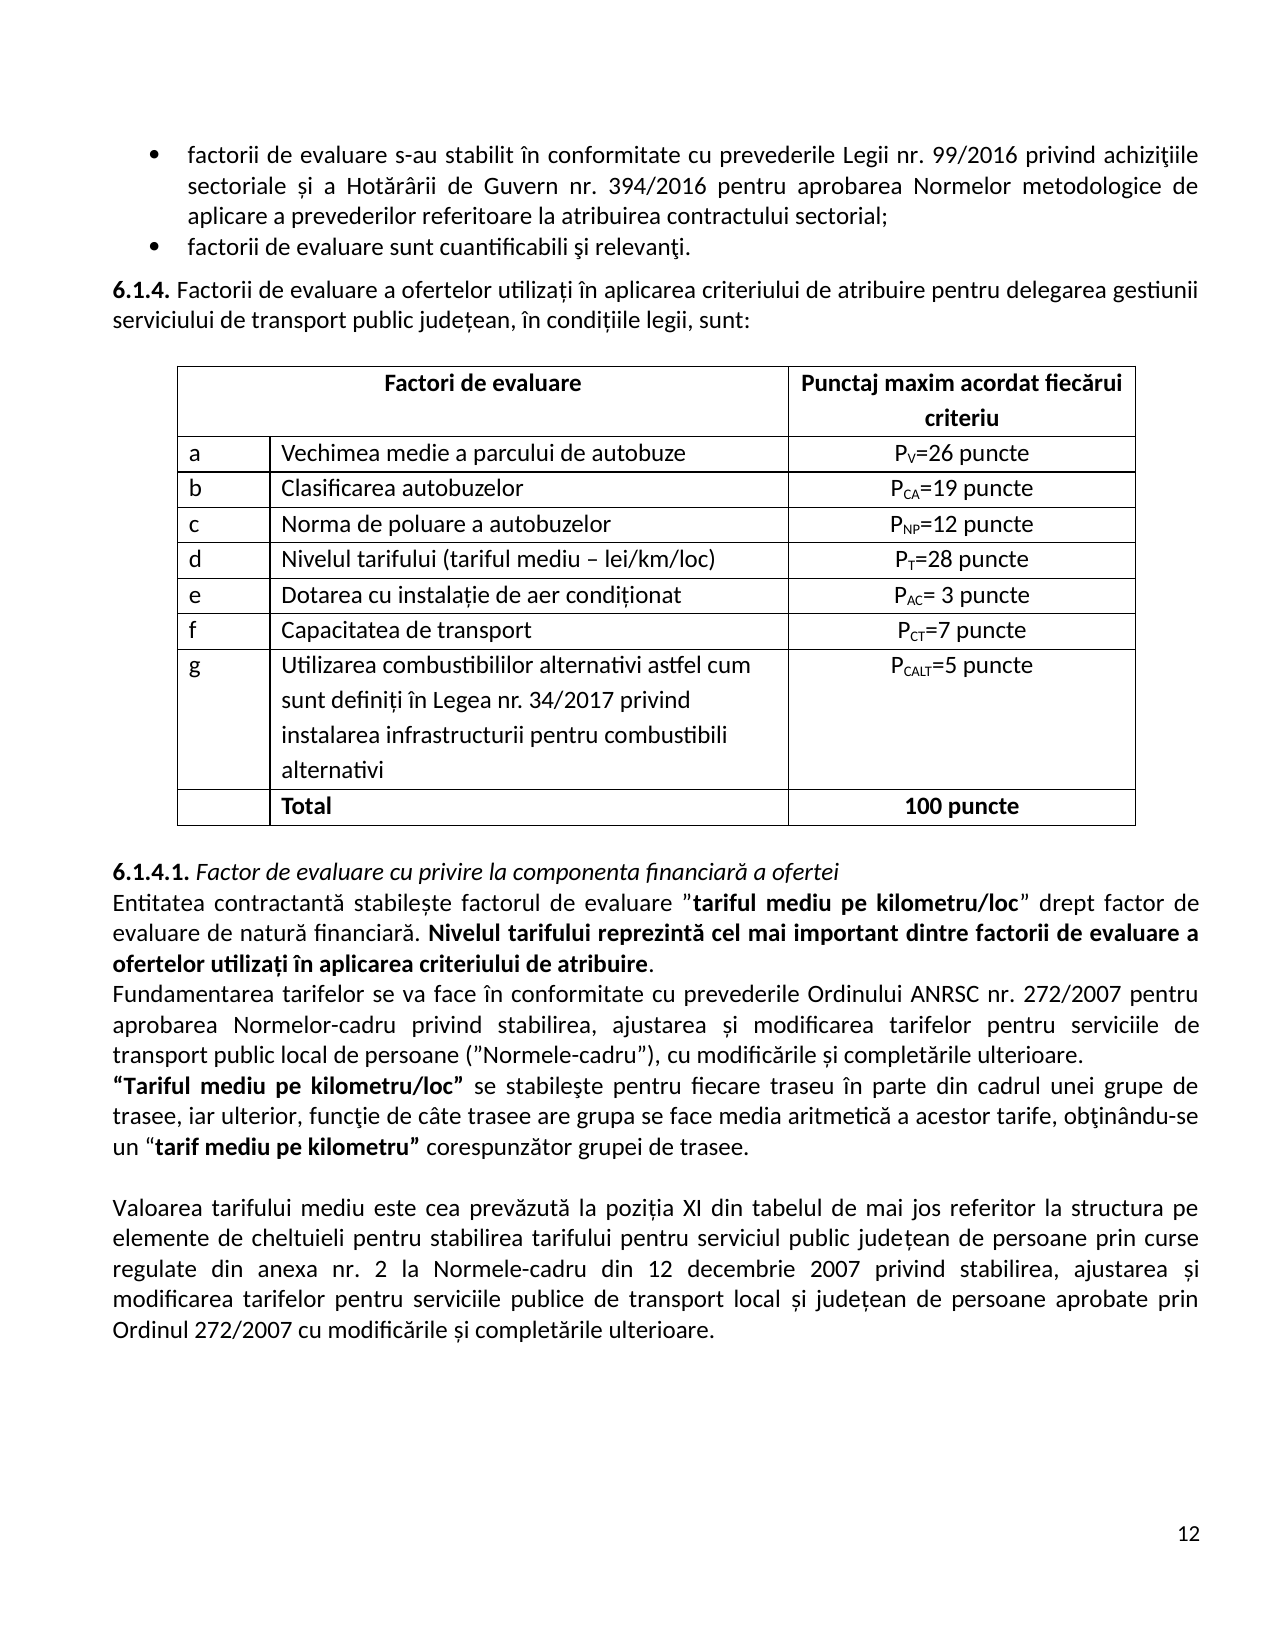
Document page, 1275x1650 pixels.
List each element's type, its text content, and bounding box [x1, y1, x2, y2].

table_cell d [178, 543, 269, 578]
text 6.1.4.1. Factor de evaluare cu privire la componenta financiară a ofertei [112, 856, 1200, 887]
text Entitatea contractantă stabilește factorul de evaluare ”tariful mediu pe kilometru/loc” drept factor de evaluare de natură financiară. Nivelul tarifului reprezintă cel mai important dintre factorii de evaluare a ofertelor utilizați în aplicarea criteriului de atribuire. [112, 887, 1200, 978]
list factorii de evaluare s-au stabilit în conformitate cu prevederile Legii nr. 99/2016 privind achiziţiile sectoriale și a Hotărârii de Guvern nr. 394/2016 pentru aprobarea Normelor metodologice de aplicare a prevederilor referitoare la atribuirea contractului sectorial; [150, 139, 1200, 231]
text Fundamentarea tarifelor se va face în conformitate cu prevederile Ordinului ANRSC nr. 272/2007 pentru aprobarea Normelor-cadru privind stabilirea, ajustarea și modificarea tarifelor pentru serviciile de transport public local de persoane (”Normele-cadru”), cu modificările și completările ulterioare. [112, 978, 1200, 1070]
table_cell Utilizarea combustibililor alternativi astfel cum sunt definiți în Legea nr. 34/2017 privind instalarea infrastructurii pentru combustibili alternativi [271, 650, 788, 789]
table_header Punctaj maxim acordat fiecărui criteriu [789, 367, 1135, 436]
table_cell PNP=12 puncte [789, 508, 1135, 542]
table_cell Total [271, 790, 788, 825]
table_cell PCT=7 puncte [789, 614, 1135, 648]
table_cell a [178, 437, 269, 471]
table_cell g [178, 650, 269, 789]
text Valoarea tarifului mediu este cea prevăzută la poziția XI din tabelul de mai jos referitor la structura pe elemente de cheltuieli pentru stabilirea tarifului pentru serviciul public județean de persoane prin curse regulate din anexa nr. 2 la Normele-cadru din 12 decembrie 2007 privind stabilirea, ajustarea și modificarea tarifelor pentru serviciile publice de transport local și județean de persoane aprobate prin Ordinul 272/2007 cu modificările și completările ulterioare. [112, 1192, 1200, 1345]
list factorii de evaluare sunt cuantificabili şi relevanţi. [150, 231, 1200, 262]
text 6.1.4. Factorii de evaluare a ofertelor utilizați în aplicarea criteriului de atribuire pentru delegarea gestiunii serviciului de transport public județean, în condițiile legii, sunt: [112, 274, 1200, 335]
table_cell b [178, 473, 269, 507]
table_header Factori de evaluare [178, 367, 788, 436]
text “Tariful mediu pe kilometru/loc” se stabileşte pentru fiecare traseu în parte din cadrul unei grupe de trasee, iar ulterior, funcţie de câte trasee are grupa se face media aritmetică a acestor tarife, obţinându-se un “tarif mediu pe kilometru” corespunzător grupei de trasee. [112, 1070, 1200, 1162]
table_cell Capacitatea de transport [271, 614, 788, 648]
table_cell Nivelul tarifului (tariful mediu – lei/km/loc) [271, 543, 788, 578]
table_cell [178, 790, 269, 825]
table_cell f [178, 614, 269, 648]
table_cell PCALT=5 puncte [789, 650, 1135, 789]
table_cell PV=26 puncte [789, 437, 1135, 471]
table_cell Norma de poluare a autobuzelor [271, 508, 788, 542]
table_cell PAC= 3 puncte [789, 579, 1135, 613]
table_cell PT=28 puncte [789, 543, 1135, 578]
table_cell PCA=19 puncte [789, 473, 1135, 507]
table_cell c [178, 508, 269, 542]
table_cell e [178, 579, 269, 613]
table_cell Dotarea cu instalaţie de aer condiţionat [271, 579, 788, 613]
table_cell Vechimea medie a parcului de autobuze [271, 437, 788, 471]
table_cell 100 puncte [789, 790, 1135, 825]
table_cell Clasificarea autobuzelor [271, 473, 788, 507]
